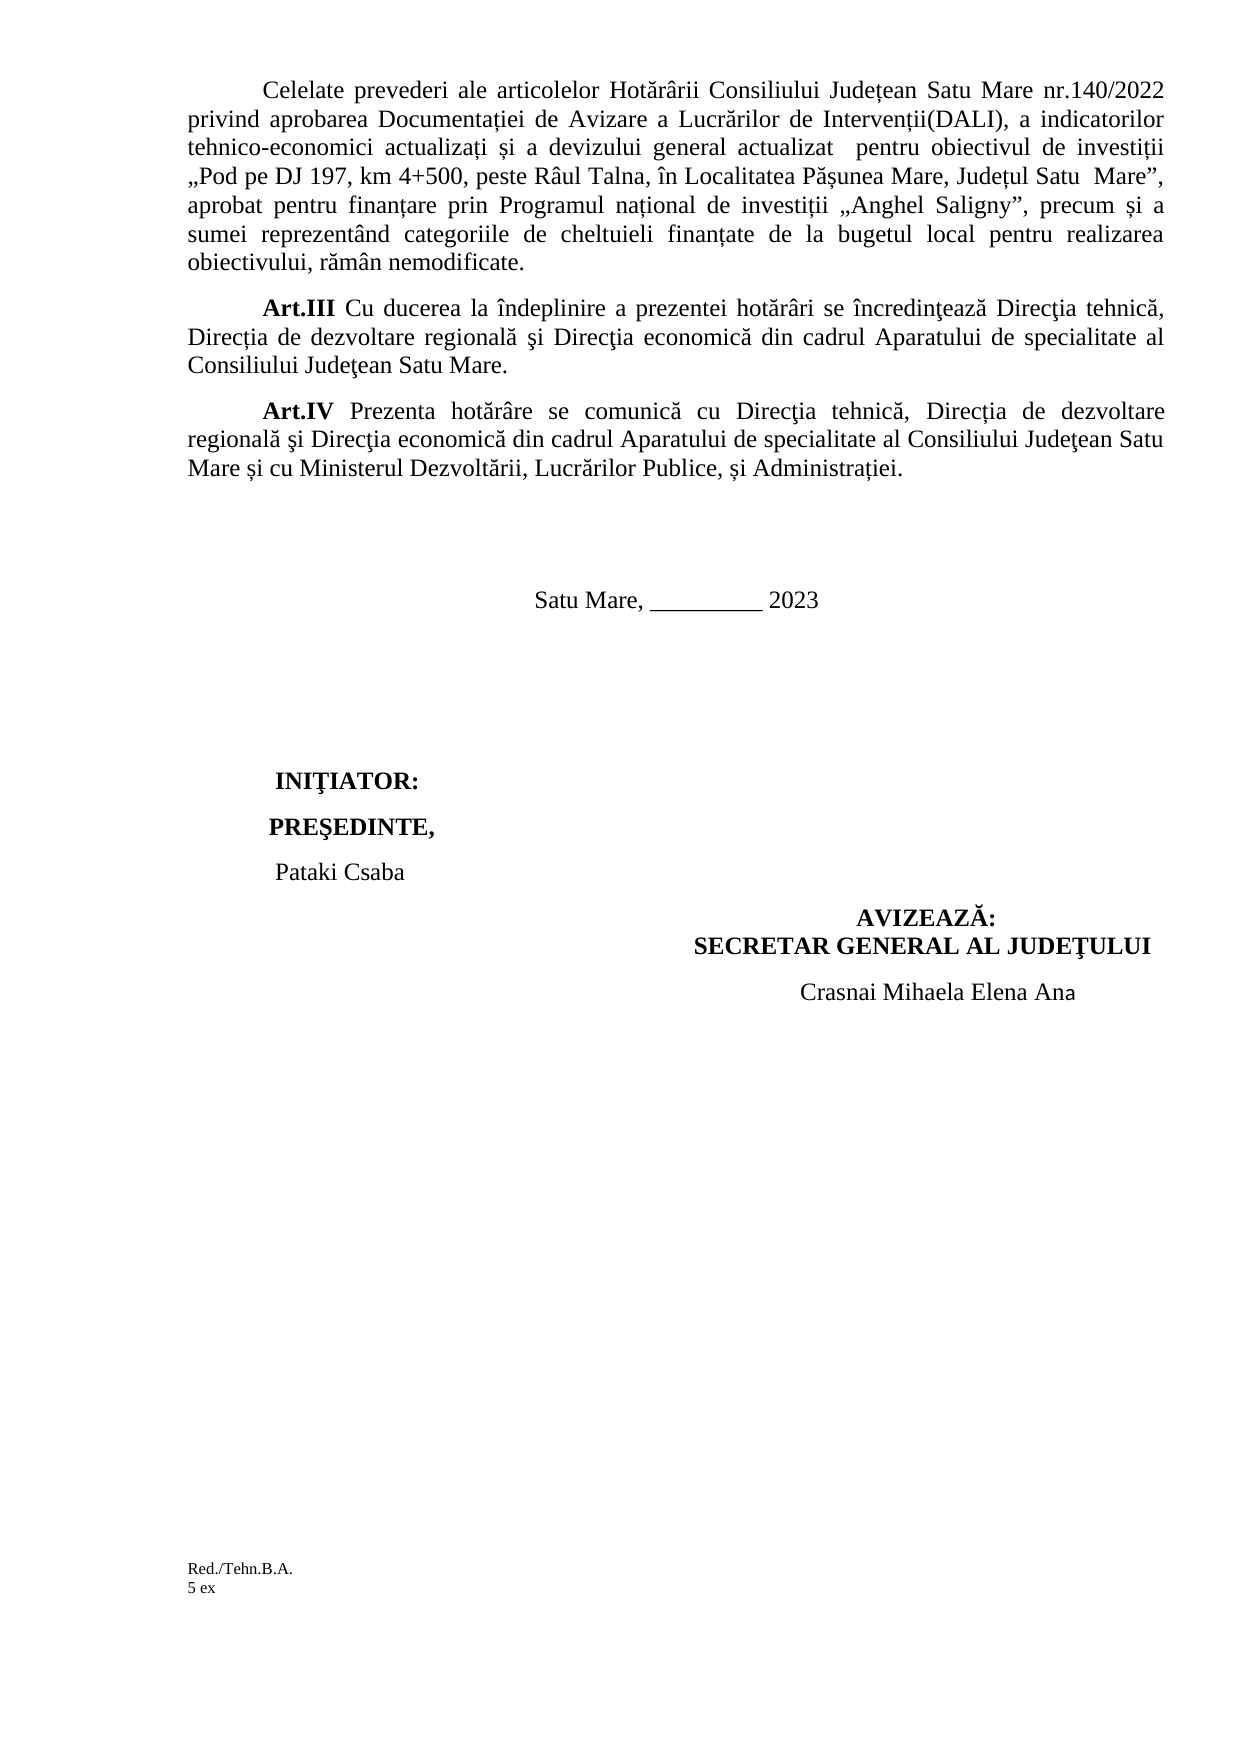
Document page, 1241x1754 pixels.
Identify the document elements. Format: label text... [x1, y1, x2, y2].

text Pataki Csaba [187, 857, 1165, 886]
text Celelate prevederi ale articolelor Hotărârii Consiliului Județean Satu Mare nr.140/2022 privind aprobarea Documentației de Avizare a Lucrărilor de Intervenții(DALI), a indicatorilor tehnico-economici actualizați și a devizului general actualizat pentru obiectivul de investiții „Pod pe DJ 197, km 4+500, peste Râul Talna, în Localitatea Pășunea Mare, Județul Satu Mare”, aprobat pentru finanțare prin Programul național de investiții „Anghel Saligny”, precum și a sumei reprezentând categoriile de cheltuieli finanțate de la bugetul local pentru realizarea obiectivului, rămân nemodificate. [187, 75, 1165, 276]
text INIŢIATOR: [187, 766, 1165, 795]
text Crasnai Mihaela Elena Ana [187, 977, 1165, 1006]
text PREŞEDINTE, [187, 812, 1165, 841]
text Art.III Cu ducerea la îndeplinire a prezentei hotărâri se încredinţează Direcţia tehnică, Direcția de dezvoltare regională şi Direcţia economică din cadrul Aparatului de specialitate al Consiliului Judeţean Satu Mare. [187, 293, 1165, 379]
text Red./Tehn.B.A. [187, 1559, 1165, 1578]
text Satu Mare, _________ 2023 [187, 585, 1165, 613]
text AVIZEAZĂ: SECRETAR GENERAL AL JUDEŢULUI [187, 903, 1165, 960]
text Art.IV Prezenta hotărâre se comunică cu Direcţia tehnică, Direcția de dezvoltare regională şi Direcţia economică din cadrul Aparatului de specialitate al Consiliului Judeţean Satu Mare și cu Ministerul Dezvoltării, Lucrărilor Publice, și Administrației. [187, 396, 1165, 482]
text 5 ex [187, 1578, 1165, 1597]
